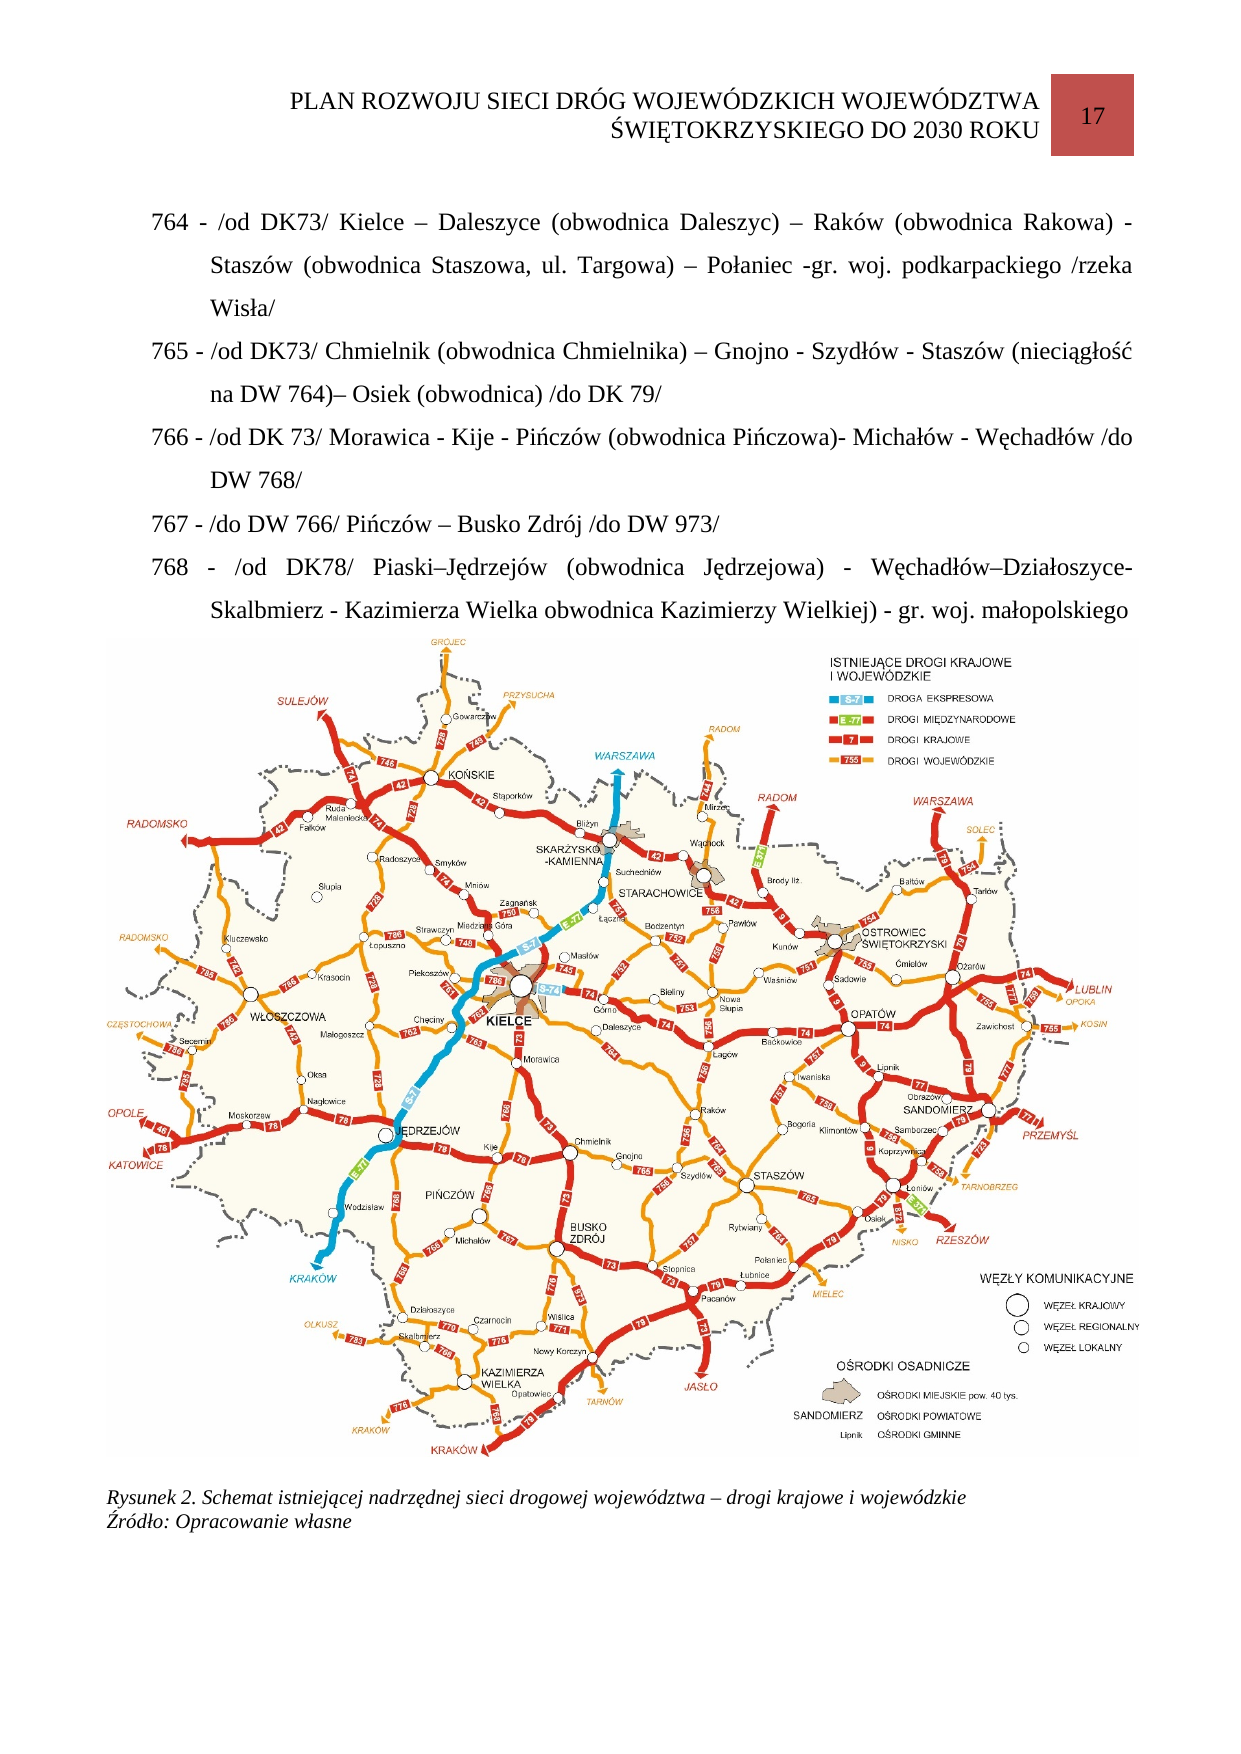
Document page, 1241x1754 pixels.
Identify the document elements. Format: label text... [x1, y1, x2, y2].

text 766 - /od DK 73/ Morawica - Kije - Pińczów (obwodnica Pińczowa)- Michałów - Węchadłów /do DW 768/ [151, 422, 1134, 494]
text 764 - /od DK73/ Kielce – Daleszyce (obwodnica Daleszyc) – Raków (obwodnica Rakowa) - Staszów (obwodnica Staszowa, ul. Targowa) – Połaniec -gr. woj. podkarpackiego /rzeka Wisła/ [151, 207, 1134, 322]
text Źródło: Opracowanie własne [106, 1509, 1134, 1533]
text 765 - /od DK73/ Chmielnik (obwodnica Chmielnika) – Gnojno - Szydłów - Staszów (nieciągłość na DW 764)– Osiek (obwodnica) /do DK 79/ [151, 336, 1134, 408]
text Rysunek 2. Schemat istniejącej nadrzędnej sieci drogowej województwa – drogi krajowe i wojewódzkie [106, 1485, 1134, 1509]
picture [106, 638, 1140, 1457]
text 767 - /do DW 766/ Pińczów – Busko Zdrój /do DW 973/ [151, 509, 1134, 537]
text 768 - /od DK78/ Piaski–Jędrzejów (obwodnica Jędrzejowa) - Węchadłów–Działoszyce-Skalbmierz - Kazimierza Wielka obwodnica Kazimierzy Wielkiej) - gr. woj. małopolskiego [151, 552, 1134, 624]
